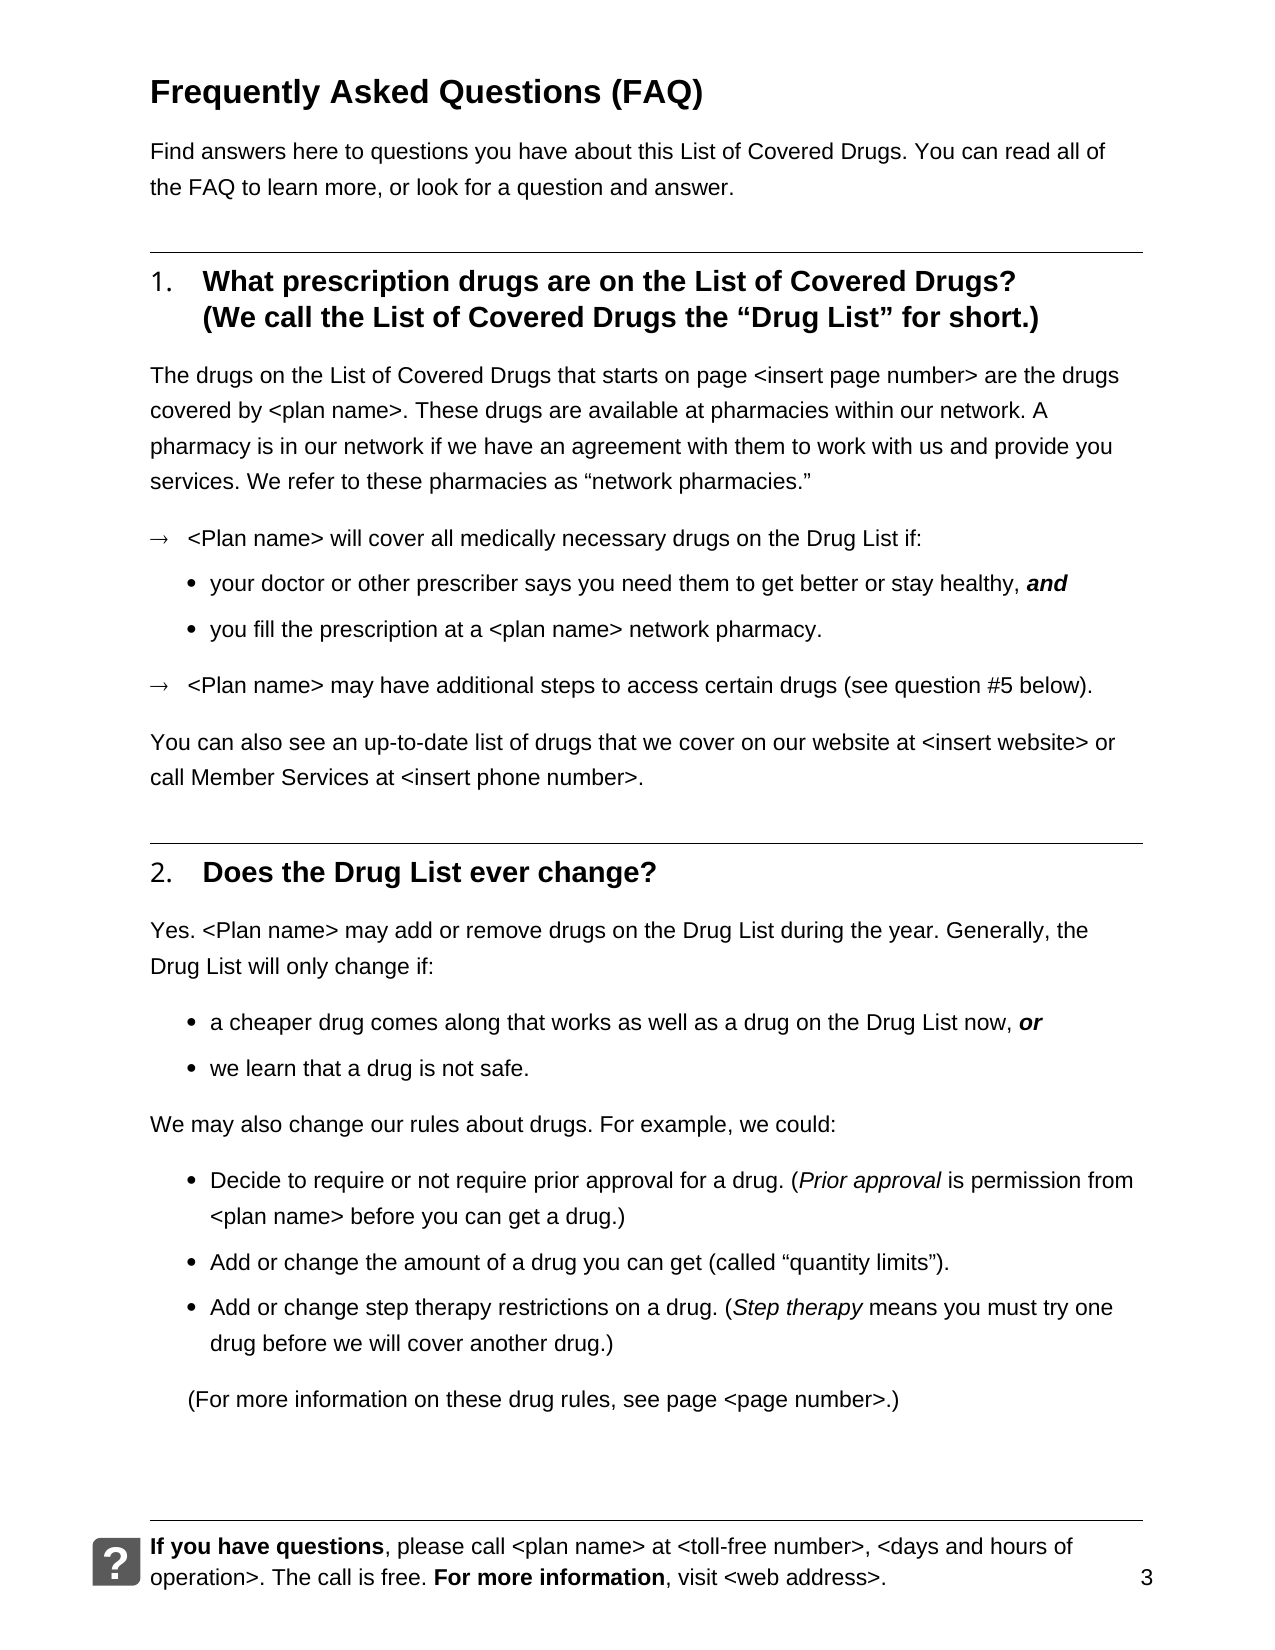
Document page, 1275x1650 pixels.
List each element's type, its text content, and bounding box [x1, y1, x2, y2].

list You can also see an up-to-date list of drugs that we cover on our website at <insert website> or call Member Services at <insert phone number>. [150, 722, 1143, 793]
text we learn that a drug is not safe. [187, 1048, 1143, 1083]
text Frequently Asked Questions (FAQ) [150, 75, 1143, 110]
text Add or change the amount of a drug you can get (called “quantity limits”). [187, 1242, 1143, 1277]
text We may also change our rules about drugs. For example, we could: [150, 1104, 1143, 1139]
text Decide to require or not require prior approval for a drug. (Prior approval is permission from <plan name> before you can get a drug.) [187, 1160, 1143, 1231]
text a cheaper drug comes along that works as well as a drug on the Drug List now, or [187, 1002, 1143, 1037]
list <Plan name> may have additional steps to access certain drugs (see question #5 below). [150, 666, 1143, 701]
text Yes. <Plan name> may add or remove drugs on the Drug List during the year. Generally, the Drug List will only change if: [150, 910, 1143, 981]
text Does the Drug List ever change? [150, 844, 1143, 889]
text (For more information on these drug rules, see page <page number>.) [187, 1379, 1143, 1414]
list <Plan name> will cover all medically necessary drugs on the Drug List if: [150, 518, 1143, 553]
text The drugs on the List of Covered Drugs that starts on page <insert page number> are the drugs covered by <plan name>. These drugs are available at pharmacies within our network. A pharmacy is in our network if we have an agreement with them to work with us and provide you services. We refer to these pharmacies as “network pharmacies.” [150, 355, 1143, 497]
text Find answers here to questions you have about this List of Covered Drugs. You can read all of the FAQ to learn more, or look for a question and answer. [150, 131, 1143, 202]
text What prescription drugs are on the List of Covered Drugs? (We call the List of Covered Drugs the “Drug List” for short.) [150, 253, 1143, 334]
text your doctor or other prescriber says you need them to get better or stay healthy, and [187, 563, 1143, 599]
text you fill the prescription at a <plan name> network pharmacy. [187, 609, 1143, 645]
text Add or change step therapy restrictions on a drug. (Step therapy means you must try one drug before we will cover another drug.) [187, 1287, 1143, 1358]
